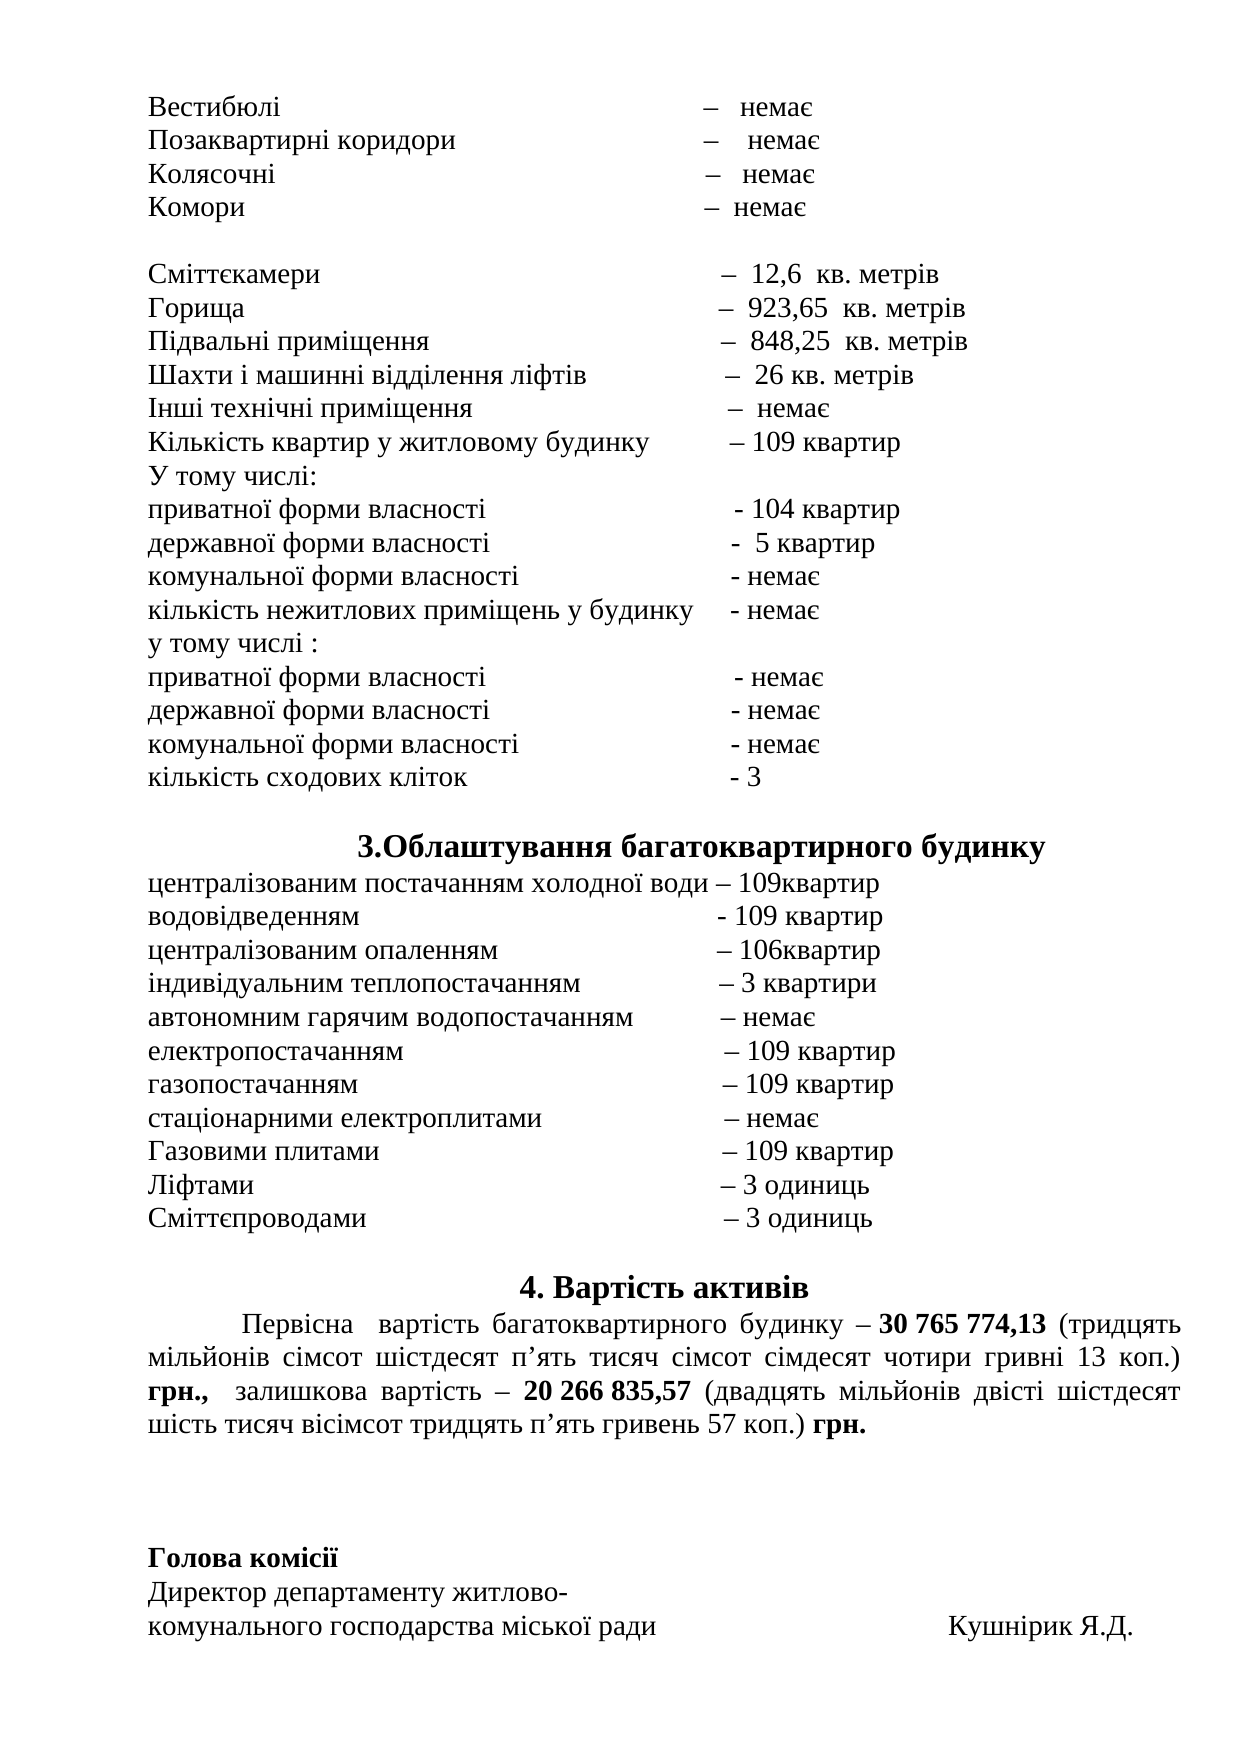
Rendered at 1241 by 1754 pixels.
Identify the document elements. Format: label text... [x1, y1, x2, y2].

text приватної форми власності - 104 квартир [148, 491, 1181, 525]
text комунальної форми власності - немає [148, 558, 1181, 592]
text електропостачанням – 109 квартир [148, 1033, 1181, 1066]
text Сміттєпроводами – 3 одиниць [148, 1200, 1181, 1234]
text кількість нежитлових приміщень у будинку - немає [148, 592, 1181, 625]
text комунального господарства міської ради Кушнірик Я.Д. [148, 1608, 1181, 1641]
text централізованим постачанням холодної води – 109квартир [148, 865, 1181, 898]
text Газовими плитами – 109 квартир [148, 1133, 1181, 1167]
text 3.Облаштування багатоквартирного будинку [221, 827, 1181, 865]
text водовідведенням - 109 квартир [148, 898, 1181, 932]
text Первісна вартість багатоквартирного будинку – 30 765 774,13 (тридцять мільйонів сімсот шістдесят п’ять тисяч сімсот сімдесят чотири гривні 13 коп.) грн., залишкова вартість – 20 266 835,57 (двадцять мільйонів двісті шістдесят шість тисяч вісімсот тридцять п’ять гривень 57 коп.) грн. [148, 1306, 1181, 1440]
text Колясочні – немає [148, 156, 1181, 189]
text Ліфтами – 3 одиниць [148, 1167, 1181, 1200]
text У тому числі: [148, 458, 1181, 491]
text автономним гарячим водопостачанням – немає [148, 999, 1181, 1033]
text централізованим опаленням – 106квартир [148, 932, 1181, 966]
text індивідуальним теплопостачанням – 3 квартири [148, 966, 1181, 999]
text Директор департаменту житлово- [148, 1574, 1181, 1608]
text Позаквартирні коридори – немає [148, 122, 1181, 156]
text 4. Вартість активів [148, 1267, 1181, 1306]
text Голова комісії [148, 1541, 1181, 1574]
text Підвальні приміщення – 848,25 кв. метрів [148, 323, 1181, 357]
text приватної форми власності - немає [148, 659, 1181, 692]
text Вестибюлі – немає [148, 89, 1181, 122]
text Інші технічні приміщення – немає [148, 391, 1181, 424]
text Комори – немає [148, 189, 1181, 223]
text Горища – 923,65 кв. метрів [148, 290, 1181, 323]
text Шахти і машинні відділення ліфтів – 26 кв. метрів [148, 357, 1181, 391]
text у тому числі : [148, 625, 1181, 659]
text комунальної форми власності - немає [148, 726, 1181, 759]
text державної форми власності - 5 квартир [148, 525, 1181, 558]
text газопостачанням – 109 квартир [148, 1066, 1181, 1100]
text Сміттєкамери – 12,6 кв. метрів [148, 256, 1181, 290]
text державної форми власності - немає [148, 692, 1181, 726]
text Кількість квартир у житловому будинку – 109 квартир [148, 424, 1181, 458]
text стаціонарними електроплитами – немає [148, 1100, 1181, 1133]
text кількість сходових кліток - 3 [148, 759, 1181, 793]
